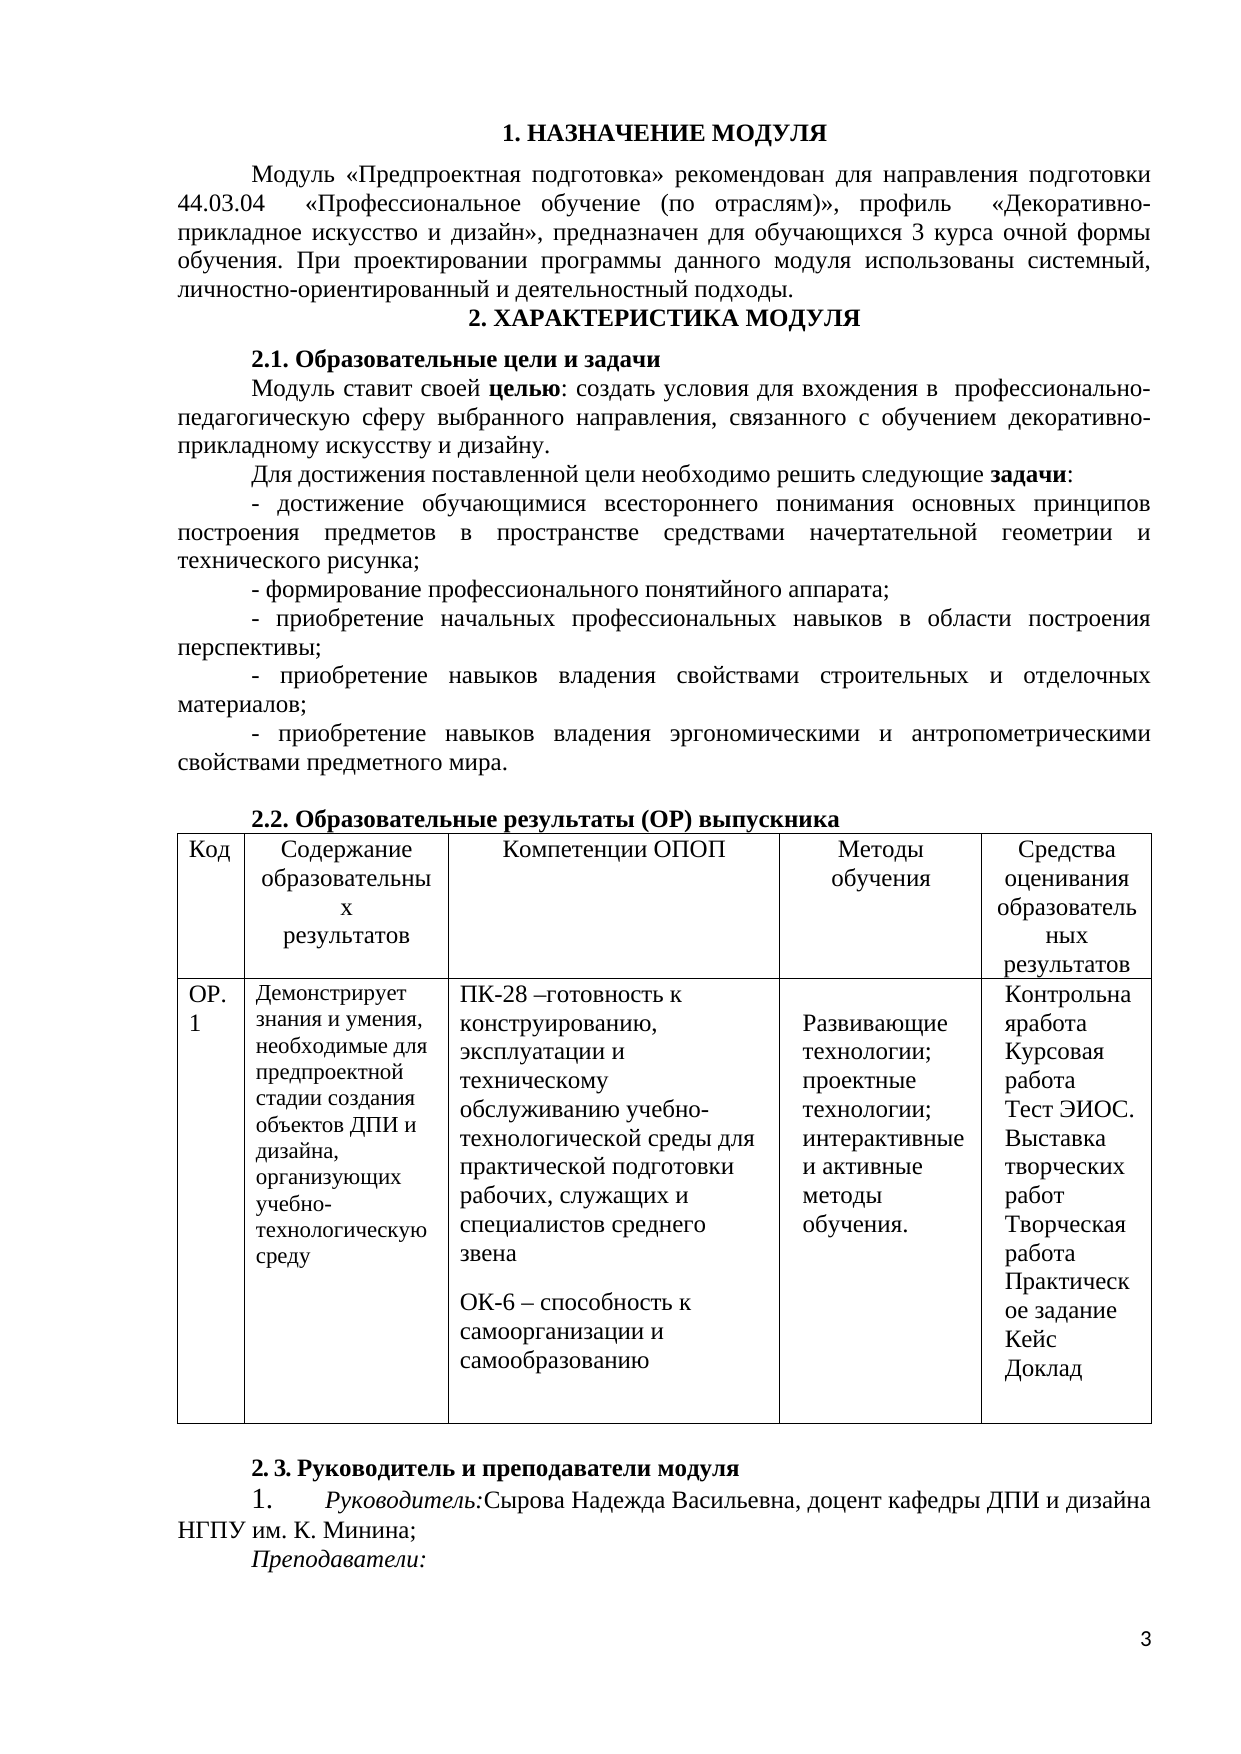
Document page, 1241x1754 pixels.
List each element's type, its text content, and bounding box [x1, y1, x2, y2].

table_header Компетенции ОПОП [449, 834, 779, 978]
table_header Код [178, 834, 244, 978]
text Модуль ставит своей целью: создать условия для вхождения в профессионально-педагогическую сферу выбранного направления, связанного с обучением декоративно-прикладному искусству и дизайну. [177, 373, 1152, 459]
text - приобретение навыков владения свойствами строительных и отделочных материалов; [177, 661, 1152, 718]
table_cell Развивающие технологии; проектные технологии; интерактивные и активные методы обучения. [780, 979, 981, 1423]
text Модуль «Предпроектная подготовка» рекомендован для направления подготовки 44.03.04 «Профессиональное обучение (по отраслям)», профиль «Декоративно-прикладное искусство и дизайн», предназначен для обучающихся 3 курса очной формы обучения. При проектировании программы данного модуля использованы системный, личностно-ориентированный и деятельностный подходы. [177, 159, 1152, 303]
text - достижение обучающимися всестороннего понимания основных принципов построения предметов в пространстве средствами начертательной геометрии и технического рисунка; [177, 488, 1152, 574]
table_header Содержание образовательных результатов [245, 834, 448, 978]
text 2. 3. Руководитель и преподаватели модуля [177, 1453, 1152, 1482]
text 1. назначение модуля [177, 118, 1152, 147]
text 2. ХАРАКТЕРИСТИКА МОДУЛЯ [177, 303, 1152, 332]
text 2.2. Образовательные результаты (ОР) выпускника [177, 804, 1138, 833]
text Преподаватели: [177, 1544, 1152, 1573]
list Руководитель:Сырова Надежда Васильевна, доцент кафедры ДПИ и дизайна НГПУ им. К. Минина; [177, 1482, 1152, 1544]
text 2.1. Образовательные цели и задачи [177, 344, 1152, 373]
table_cell ПК-28 –готовность к конструированию, эксплуатации и техническому обслуживанию учебно-технологической среды для практической подготовки рабочих, служащих и специалистов среднего звена ОК-6 – способность к самоорганизации и самообразованию [449, 979, 779, 1423]
text - приобретение навыков владения эргономическими и антропометрическими свойствами предметного мира. [177, 718, 1152, 776]
table_header Методы обучения [780, 834, 981, 978]
text Для достижения поставленной цели необходимо решить следующие задачи: [177, 459, 1152, 488]
table_cell ОР.1 [178, 979, 244, 1423]
text - формирование профессионального понятийного аппарата; [177, 574, 1152, 603]
table_cell Контрольнаяработа Курсовая работа Тест ЭИОС. Выставка творческих работ Творческая работа Практическое задание Кейс Доклад [982, 979, 1151, 1423]
table_header Средства оценивания образовательных результатов [982, 834, 1151, 978]
text - приобретение начальных профессиональных навыков в области построения перспективы; [177, 603, 1152, 661]
table_cell Демонстрирует знания и умения, необходимые для предпроектной стадии создания объектов ДПИ и дизайна, организующих учебно-технологическую среду [245, 979, 448, 1423]
